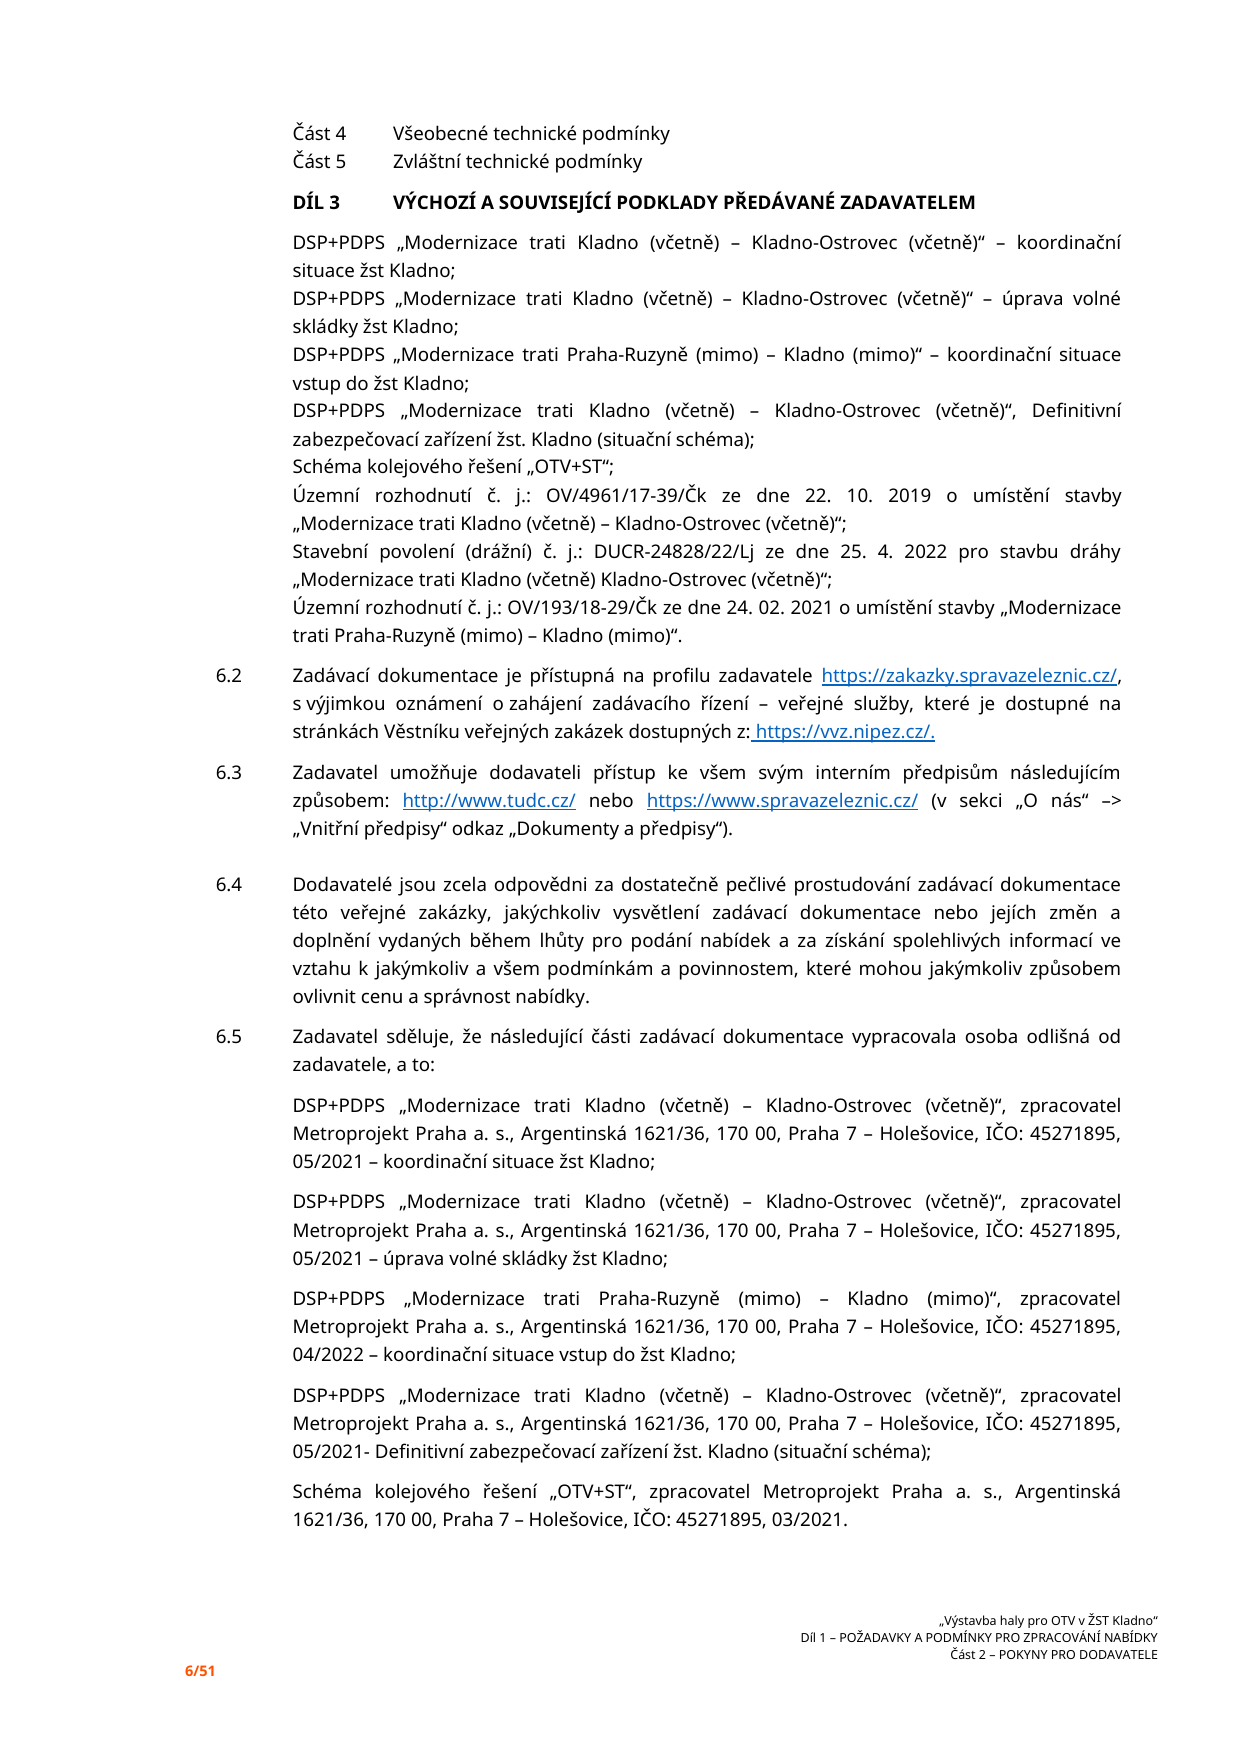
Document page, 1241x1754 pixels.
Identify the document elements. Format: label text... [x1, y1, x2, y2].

list Schéma kolejového řešení „OTV+ST“; [292, 454, 1122, 479]
list DSP+PDPS „Modernizace trati Kladno (včetně) – Kladno-Ostrovec (včetně)“, Definitivní zabezpečovací zařízení žst. Kladno (situační schéma); [292, 398, 1122, 451]
text Územní rozhodnutí č. j.: OV/4961/17-39/Čk ze dne 22. 10. 2019 o umístění stavby „Modernizace trati Kladno (včetně) – Kladno-Ostrovec (včetně)“; [292, 482, 1122, 535]
list DSP+PDPS „Modernizace trati Kladno (včetně) – Kladno-Ostrovec (včetně)“, zpracovatel Metroprojekt Praha a. s., Argentinská 1621/36, 170 00, Praha 7 – Holešovice, IČO: 45271895, 05/2021 – koordinační situace žst Kladno; [292, 1092, 1122, 1174]
text Zadavatel sděluje, že následující části zadávací dokumentace vypracovala osoba odlišná od zadavatele, a to: [216, 1024, 1122, 1077]
list DSP+PDPS „Modernizace trati Kladno (včetně) – Kladno-Ostrovec (včetně)“, zpracovatel Metroprojekt Praha a. s., Argentinská 1621/36, 170 00, Praha 7 – Holešovice, IČO: 45271895, 05/2021 – úprava volné skládky žst Kladno; [292, 1189, 1122, 1270]
text DSP+PDPS „Modernizace trati Kladno (včetně) – Kladno-Ostrovec (včetně)“ – úprava volné skládky žst Kladno; [292, 286, 1122, 339]
text Zadávací dokumentace je přístupná na profilu zadavatele https://zakazky.spravazeleznic.cz/, s výjimkou oznámení o zahájení zadávacího řízení – veřejné služby, které je dostupné na stránkách Věstníku veřejných zakázek dostupných z: https://vvz.nipez.cz/. [216, 662, 1122, 744]
text Územní rozhodnutí č. j.: OV/193/18-29/Čk ze dne 24. 02. 2021 o umístění stavby „Modernizace trati Praha-Ruzyně (mimo) – Kladno (mimo)“. [292, 594, 1122, 647]
text Část 5 Zvláštní technické podmínky [292, 149, 1122, 174]
list Schéma kolejového řešení „OTV+ST“, zpracovatel Metroprojekt Praha a. s., Argentinská 1621/36, 170 00, Praha 7 – Holešovice, IČO: 45271895, 03/2021. [292, 1478, 1122, 1532]
text Stavební povolení (drážní) č. j.: DUCR-24828/22/Lj ze dne 25. 4. 2022 pro stavbu dráhy „Modernizace trati Kladno (včetně) Kladno-Ostrovec (včetně)“; [292, 538, 1122, 591]
text Zadavatel umožňuje dodavateli přístup ke všem svým interním předpisům následujícím způsobem: http://www.tudc.cz/ nebo https://www.spravazeleznic.cz/ (v sekci „O nás“ –> „Vnitřní předpisy“ odkaz „Dokumenty a předpisy“). [216, 759, 1122, 841]
text Část 4 Všeobecné technické podmínky [292, 121, 1122, 146]
text DSP+PDPS „Modernizace trati Praha-Ruzyně (mimo) – Kladno (mimo)“ – koordinační situace vstup do žst Kladno; [292, 342, 1122, 395]
text DSP+PDPS „Modernizace trati Kladno (včetně) – Kladno-Ostrovec (včetně)“ – koordinační situace žst Kladno; [292, 230, 1122, 283]
list DSP+PDPS „Modernizace trati Praha-Ruzyně (mimo) – Kladno (mimo)“, zpracovatel Metroprojekt Praha a. s., Argentinská 1621/36, 170 00, Praha 7 – Holešovice, IČO: 45271895, 04/2022 – koordinační situace vstup do žst Kladno; [292, 1285, 1122, 1367]
text DÍL 3 VÝCHOZÍ A SOUVISEJÍCÍ PODKLADY PŘEDÁVANÉ ZADAVATELEM [292, 189, 1122, 215]
text Dodavatelé jsou zcela odpovědni za dostatečně pečlivé prostudování zadávací dokumentace této veřejné zakázky, jakýchkoliv vysvětlení zadávací dokumentace nebo jejích změn a doplnění vydaných během lhůty pro podání nabídek a za získání spolehlivých informací ve vztahu k jakýmkoliv a všem podmínkám a povinnostem, které mohou jakýmkoliv způsobem ovlivnit cenu a správnost nabídky. [216, 871, 1122, 1009]
list DSP+PDPS „Modernizace trati Kladno (včetně) – Kladno-Ostrovec (včetně)“, zpracovatel Metroprojekt Praha a. s., Argentinská 1621/36, 170 00, Praha 7 – Holešovice, IČO: 45271895, 05/2021- Definitivní zabezpečovací zařízení žst. Kladno (situační schéma); [292, 1382, 1122, 1463]
